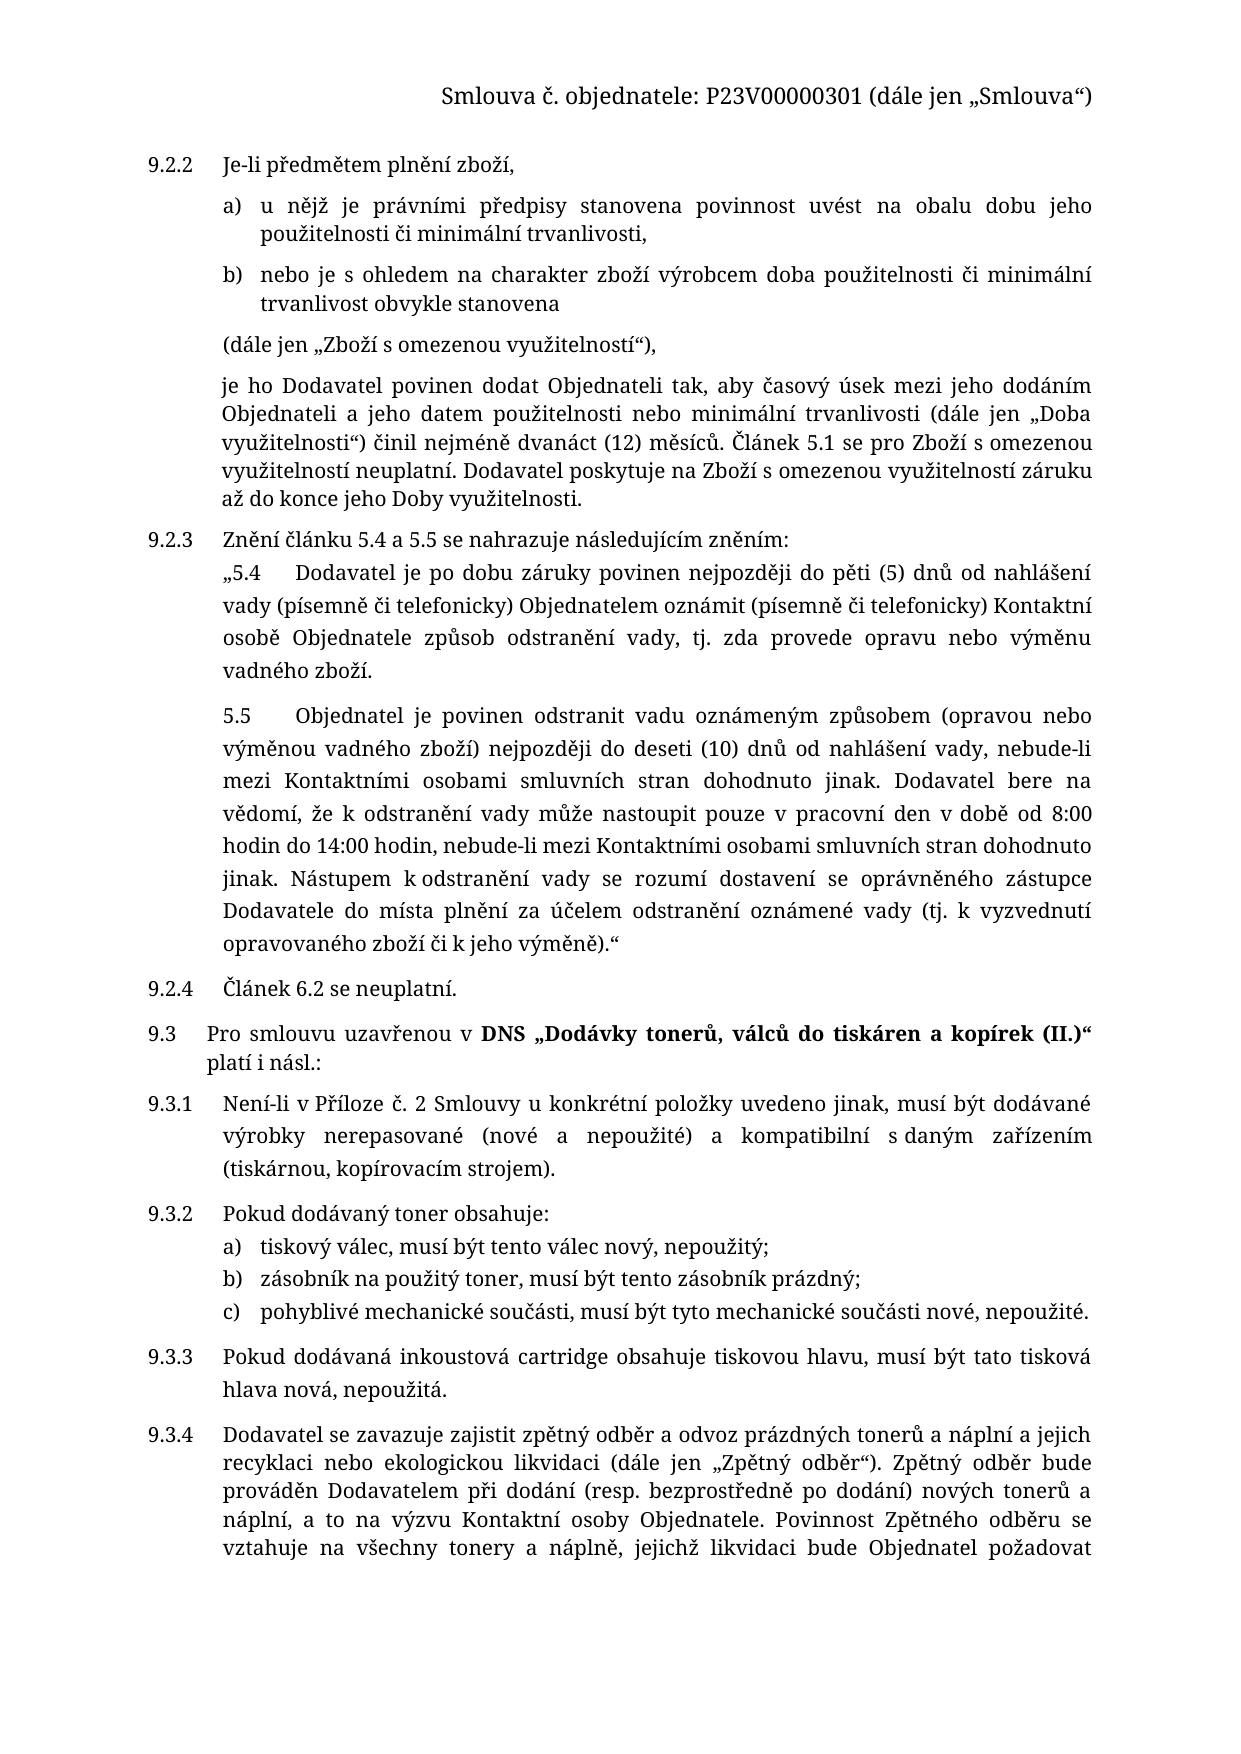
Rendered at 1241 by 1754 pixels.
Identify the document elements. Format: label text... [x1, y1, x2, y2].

list pohyblivé mechanické součásti, musí být tyto mechanické součásti nové, nepoužité. [223, 1297, 1093, 1325]
list Pokud dodávaná inkoustová cartridge obsahuje tiskovou hlavu, musí být tato tisková hlava nová, nepoužitá. [148, 1342, 1093, 1403]
list Pokud dodávaný toner obsahuje: [148, 1199, 1093, 1228]
list nebo je s ohledem na charakter zboží výrobcem doba použitelnosti či minimální trvanlivost obvykle stanovena [223, 261, 1093, 317]
list 5.5 Objednatel je povinen odstranit vadu oznámeným způsobem (opravou nebo výměnou vadného zboží) nejpozději do deseti (10) dnů od nahlášení vady, nebude-li mezi Kontaktními osobami smluvních stran dohodnuto jinak. Dodavatel bere na vědomí, že k odstranění vady může nastoupit pouze v pracovní den v době od 8:00 hodin do 14:00 hodin, nebude-li mezi Kontaktními osobami smluvních stran dohodnuto jinak. Nástupem k odstranění vady se rozumí dostavení se oprávněného zástupce Dodavatele do místa plnění za účelem odstranění oznámené vady (tj. k vyzvednutí opravovaného zboží či k jeho výměně).“ [223, 701, 1093, 958]
text (dále jen „Zboží s omezenou využitelností“), [223, 330, 1093, 358]
list Je-li předmětem plnění zboží, [148, 150, 1093, 179]
list Znění článku 5.4 a 5.5 se nahrazuje následujícím zněním: [148, 526, 1093, 554]
list zásobník na použitý toner, musí být tento zásobník prázdný; [223, 1264, 1093, 1293]
list Pro smlouvu uzavřenou v DNS „Dodávky tonerů, válců do tiskáren a kopírek (II.)“ platí i násl.: [148, 1019, 1093, 1076]
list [148, 1420, 1093, 1562]
list Článek 6.2 se neuplatní. [148, 974, 1093, 1003]
list u nějž je právními předpisy stanovena povinnost uvést na obalu dobu jeho použitelnosti či minimální trvanlivosti, [223, 191, 1093, 248]
list „5.4 Dodavatel je po dobu záruky povinen nejpozději do pěti (5) dnů od nahlášení vady (písemně či telefonicky) Objednatelem oznámit (písemně či telefonicky) Kontaktní osobě Objednatele způsob odstranění vady, tj. zda provede opravu nebo výměnu vadného zboží. [223, 558, 1093, 684]
text je ho Dodavatel povinen dodat Objednateli tak, aby časový úsek mezi jeho dodáním Objednateli a jeho datem použitelnosti nebo minimální trvanlivosti (dále jen „Doba využitelnosti“) činil nejméně dvanáct (12) měsíců. Článek 5.1 se pro Zboží s omezenou využitelností neuplatní. Dodavatel poskytuje na Zboží s omezenou využitelností záruku až do konce jeho Doby využitelnosti. [221, 371, 1093, 513]
list Není-li v Příloze č. 2 Smlouvy u konkrétní položky uvedeno jinak, musí být dodávané výrobky nerepasované (nové a nepoužité) a kompatibilní s daným zařízením (tiskárnou, kopírovacím strojem). [148, 1089, 1093, 1182]
list tiskový válec, musí být tento válec nový, nepoužitý; [223, 1232, 1093, 1260]
